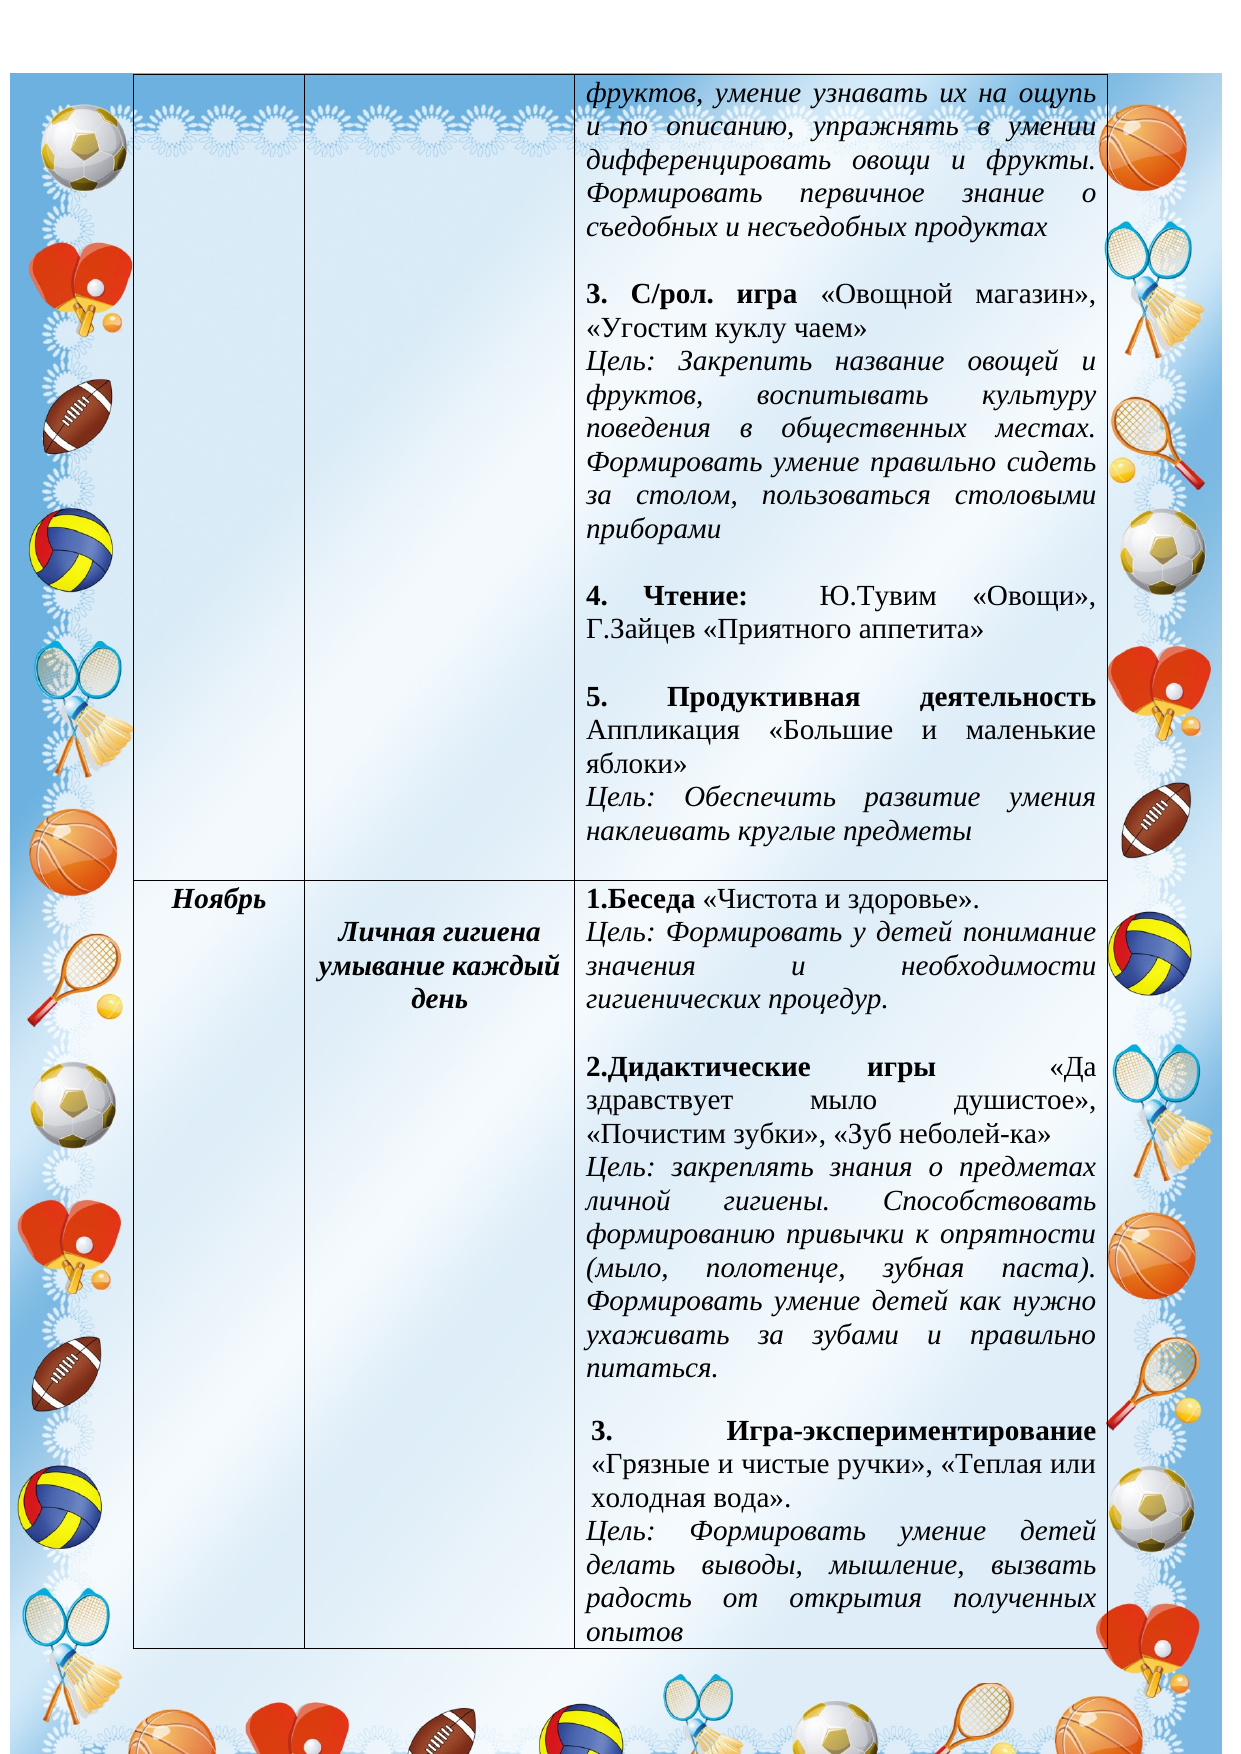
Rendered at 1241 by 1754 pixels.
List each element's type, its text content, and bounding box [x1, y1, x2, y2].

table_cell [575, 75, 1107, 880]
picture [10, 73, 1222, 1754]
table_cell Октябрь [134, 75, 304, 880]
table_cell Ноябрь [134, 881, 304, 1648]
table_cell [305, 881, 574, 1648]
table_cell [575, 881, 1107, 1648]
table_cell Полезные продукты [305, 75, 574, 880]
